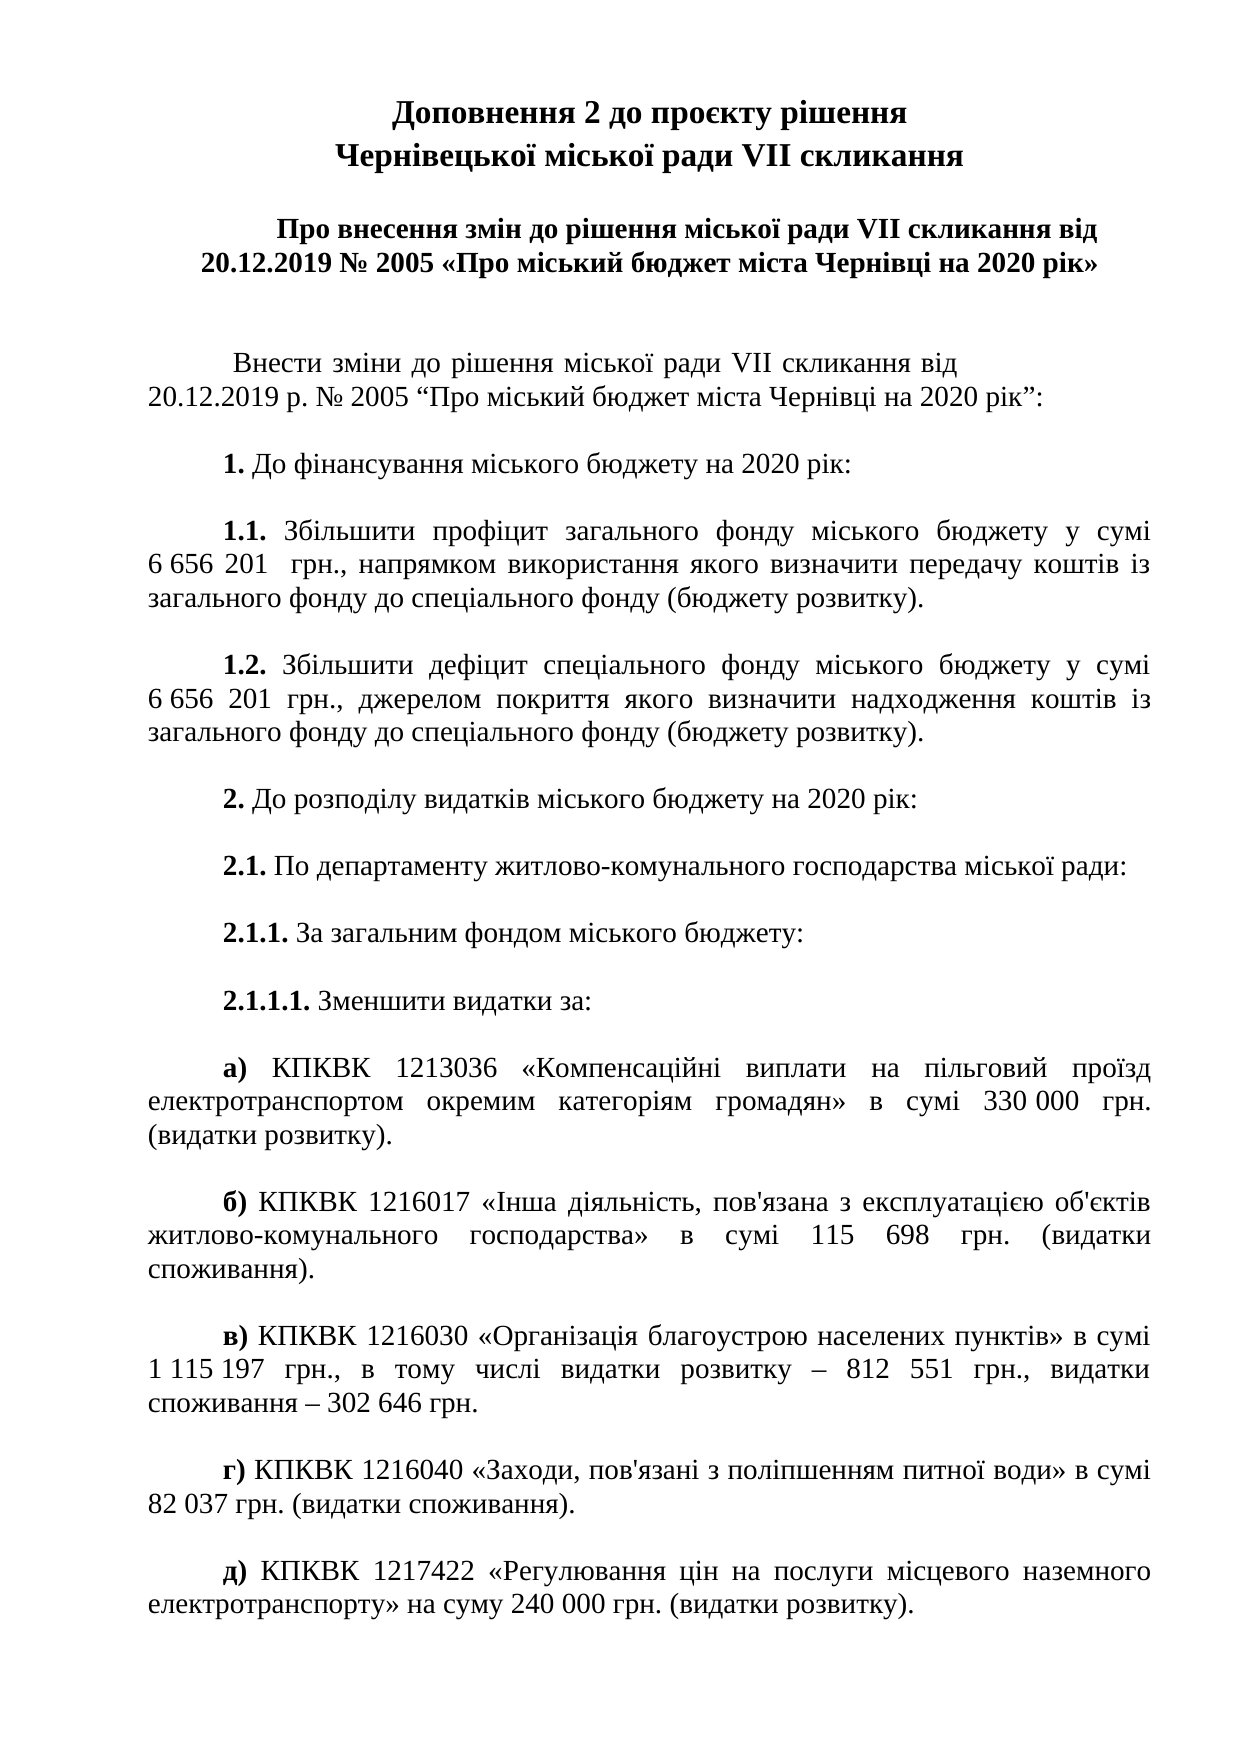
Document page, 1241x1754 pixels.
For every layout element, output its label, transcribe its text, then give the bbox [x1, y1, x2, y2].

text Про внесення змін до рішення міської ради VII скликання від 20.12.2019 № 2005 «Про міський бюджет міста Чернівці на 2020 рік» [148, 211, 1152, 278]
text б) КПКВК 1216017 «Інша діяльність, пов'язана з експлуатацією об'єктів житлово-комунального господарства» в сумі 115 698 грн. (видатки споживання). [148, 1184, 1152, 1284]
text 1. До фінансування міського бюджету на 2020 рік: [148, 446, 1152, 479]
text 2.1.1.1. Зменшити видатки за: [148, 983, 1152, 1016]
text 1.1. Збільшити профіцит загального фонду міського бюджету у сумі 6 656 201 грн., напрямком використання якого визначити передачу коштів із загального фонду до спеціального фонду (бюджету розвитку). [148, 513, 1152, 614]
text в) КПКВК 1216030 «Організація благоустрою населених пунктів» в сумі 1 115 197 грн., в тому числі видатки розвитку – 812 551 грн., видатки споживання – 302 646 грн. [148, 1318, 1152, 1419]
text Внести зміни до рішення міської ради VІІ скликання від 20.12.2019 р. № 2005 “Про міський бюджет міста Чернівці на 2020 рік”: [148, 345, 1152, 412]
text 2.1. По департаменту житлово-комунального господарства міської ради: [148, 848, 1152, 882]
subtitle Чернівецької міської ради VIІ скликання [148, 135, 1152, 173]
text 2. До розподілу видатків міського бюджету на 2020 рік: [148, 781, 1152, 815]
text а) КПКВК 1213036 «Компенсаційні виплати на пільговий проїзд електротранспортом окремим категоріям громадян» в сумі 330 000 грн. (видатки розвитку). [148, 1050, 1152, 1150]
text 2.1.1. За загальним фондом міського бюджету: [148, 916, 1152, 949]
text 1.2. Збільшити дефіцит спеціального фонду міського бюджету у сумі 6 656 201 грн., джерелом покриття якого визначити надходження коштів із загального фонду до спеціального фонду (бюджету розвитку). [148, 647, 1152, 748]
subtitle Доповнення 2 до проєкту рішення [148, 93, 1152, 131]
text г) КПКВК 1216040 «Заходи, пов'язані з поліпшенням питної води» в сумі 82 037 грн. (видатки споживання). [148, 1452, 1152, 1519]
text д) КПКВК 1217422 «Регулювання цін на послуги місцевого наземного електротранспорту» на суму 240 000 грн. (видатки розвитку). [148, 1553, 1152, 1620]
